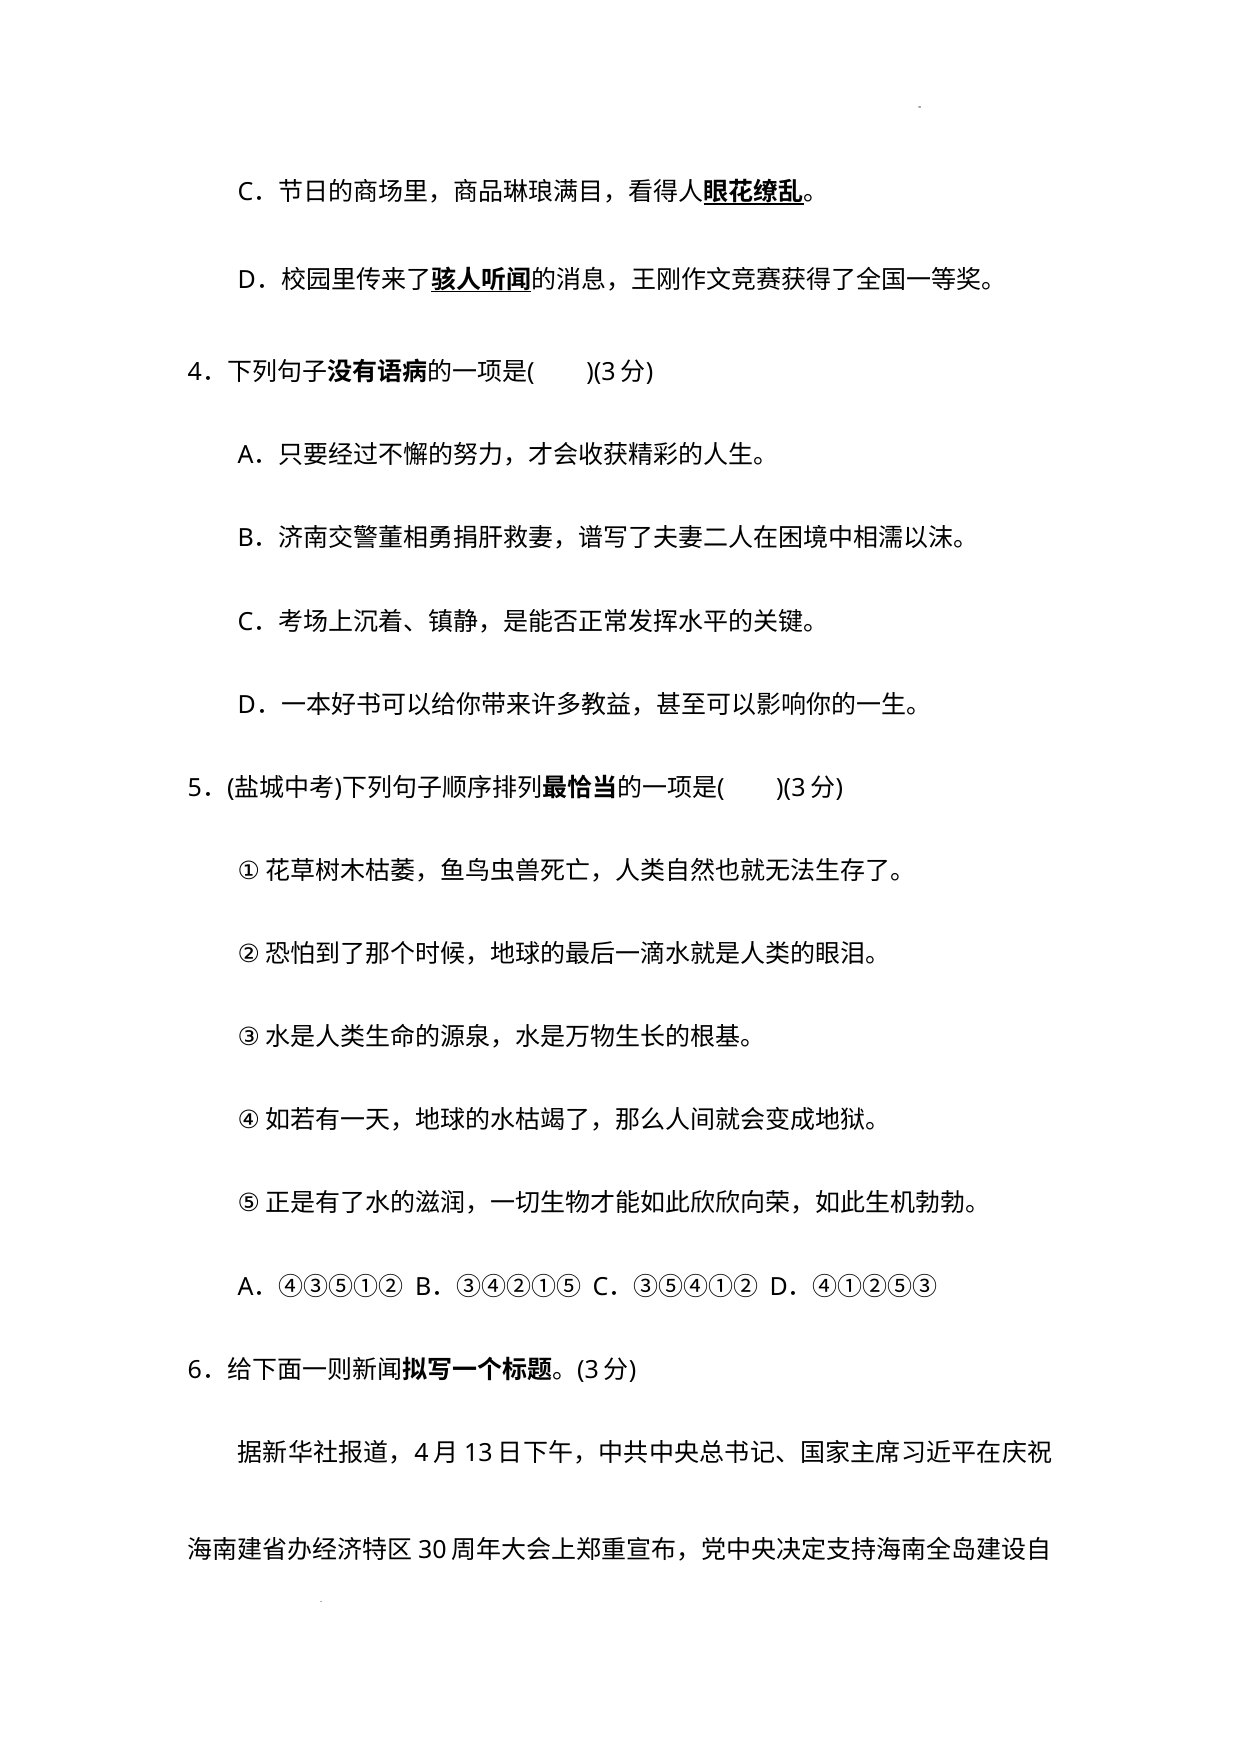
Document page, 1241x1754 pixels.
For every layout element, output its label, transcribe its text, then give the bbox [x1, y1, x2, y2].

text 6．给下面一则新闻拟写一个标题。(3分) [187, 1335, 1053, 1400]
text A．只要经过不懈的努力，才会收获精彩的人生。 [187, 420, 1053, 485]
text ⑤正是有了水的滋润，一切生物才能如此欣欣向荣，如此生机勃勃。 [187, 1168, 1053, 1233]
text D．一本好书可以给你带来许多教益，甚至可以影响你的一生。 [187, 670, 1053, 735]
text ④如若有一天，地球的水枯竭了，那么人间就会变成地狱。 [187, 1085, 1053, 1150]
text B．济南交警董相勇捐肝救妻，谱写了夫妻二人在困境中相濡以沫。 [187, 503, 1053, 568]
text ②恐怕到了那个时候，地球的最后一滴水就是人类的眼泪。 [187, 919, 1053, 984]
text 4．下列句子没有语病的一项是( )(3分) [187, 337, 1053, 402]
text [187, 1418, 1053, 1580]
text C．考场上沉着、镇静，是能否正常发挥水平的关键。 [187, 587, 1053, 652]
text D．校园里传来了骇人听闻的消息，王刚作文竞赛获得了全国一等奖。 [187, 249, 1053, 314]
text 5．(盐城中考)下列句子顺序排列最恰当的一项是( )(3分) [187, 753, 1053, 818]
text ①花草树木枯萎，鱼鸟虫兽死亡，人类自然也就无法生存了。 [187, 836, 1053, 901]
text ③水是人类生命的源泉，水是万物生长的根基。 [187, 1002, 1053, 1067]
text C．节日的商场里，商品琳琅满目，看得人眼花缭乱。 [187, 162, 1053, 227]
text A．④③⑤①② B．③④②①⑤ C．③⑤④①② D．④①②⑤③ [187, 1252, 1053, 1317]
